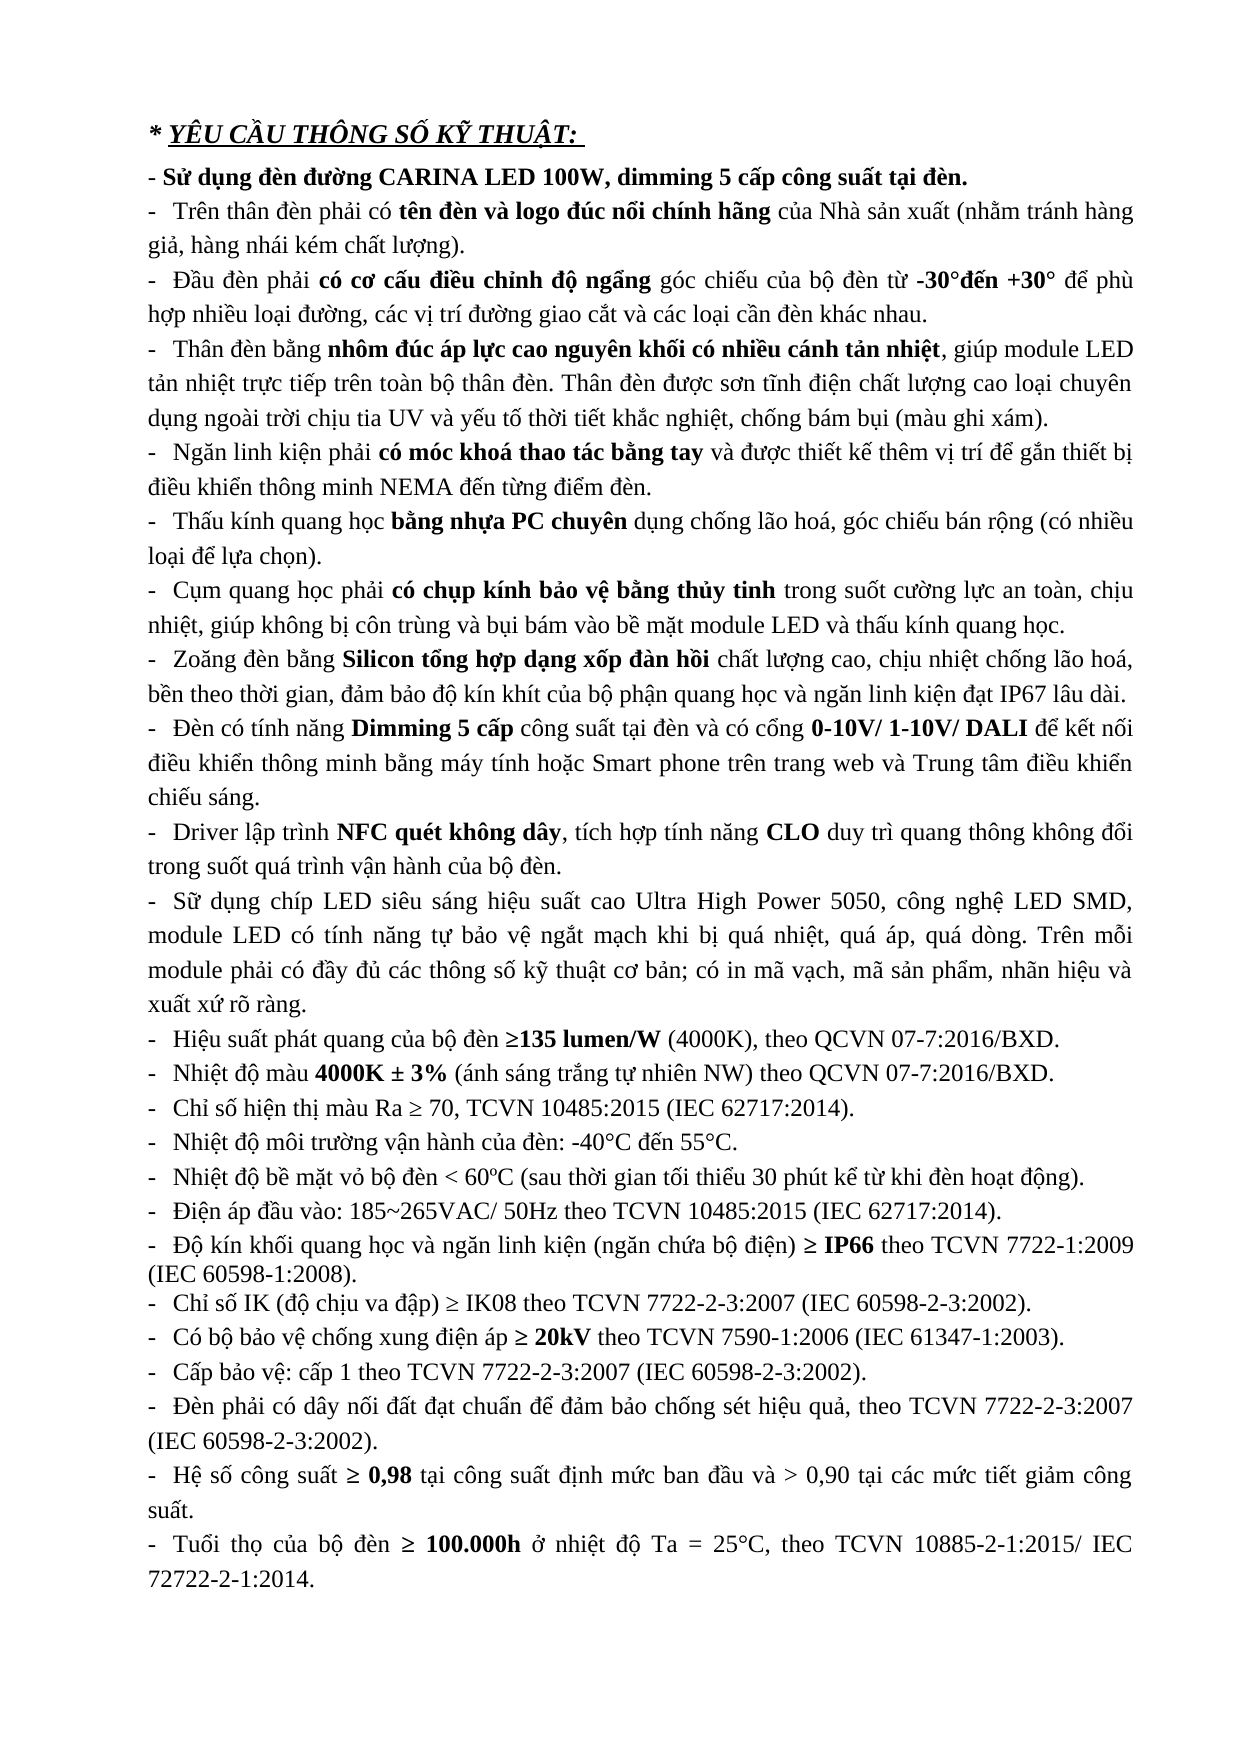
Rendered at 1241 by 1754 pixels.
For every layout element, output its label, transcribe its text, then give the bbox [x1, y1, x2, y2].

text - Zoăng đèn bằng Silicon tổng hợp dạng xốp đàn hồi chất lượng cao, chịu nhiệt chống lão hoá, bền theo thời gian, đảm bảo độ kín khít của bộ phận quang học và ngăn linh kiện đạt IP67 lâu dài. [148, 644, 1134, 708]
text - Cụm quang học phải có chụp kính bảo vệ bằng thủy tinh trong suốt cường lực an toàn, chịu nhiệt, giúp không bị côn trùng và bụi bám vào bề mặt module LED và thấu kính quang học. [148, 575, 1134, 639]
text - Nhiệt độ môi trường vận hành của đèn: -40°C đến 55°C. [148, 1127, 1134, 1156]
text - Sữ dụng chíp LED siêu sáng hiệu suất cao Ultra High Power 5050, công nghệ LED SMD, module LED có tính năng tự bảo vệ ngắt mạch khi bị quá nhiệt, quá áp, quá dòng. Trên mỗi module phải có đầy đủ các thông số kỹ thuật cơ bản; có in mã vạch, mã sản phẩm, nhãn hiệu và xuất xứ rõ ràng. [148, 886, 1134, 1018]
text - Chỉ số hiện thị màu Ra ≥ 70, TCVN 10485:2015 (IEC 62717:2014). [148, 1093, 1134, 1121]
text - Driver lập trình NFC quét không dây, tích hợp tính năng CLO duy trì quang thông không đổi trong suốt quá trình vận hành của bộ đèn. [148, 817, 1134, 880]
text - Hệ số công suất ≥ 0,98 tại công suất định mức ban đầu và > 0,90 tại các mức tiết giảm công suất. [148, 1460, 1134, 1524]
text - Đầu đèn phải có cơ cấu điều chỉnh độ ngẩng góc chiếu của bộ đèn từ -30°đến +30° để phù hợp nhiều loại đường, các vị trí đường giao cắt và các loại cần đèn khác nhau. [148, 265, 1134, 328]
text * YÊU CẦU THÔNG SỐ KỸ THUẬT: [148, 118, 1134, 149]
text - Ngăn linh kiện phải có móc khoá thao tác bằng tay và được thiết kế thêm vị trí để gắn thiết bị điều khiển thông minh NEMA đến từng điểm đèn. [148, 437, 1134, 501]
text - Điện áp đầu vào: 185~265VAC/ 50Hz theo TCVN 10485:2015 (IEC 62717:2014). [148, 1196, 1134, 1225]
text - Tuổi thọ của bộ đèn ≥ 100.000h ở nhiệt độ Ta = 25°C, theo TCVN 10885-2-1:2015/ IEC 72722-2-1:2014. [148, 1529, 1134, 1593]
text - Độ kín khối quang học và ngăn linh kiện (ngăn chứa bộ điện) ≥ IP66 theo TCVN 7722-1:2009 (IEC 60598-1:2008). [148, 1231, 1134, 1288]
text - Nhiệt độ bề mặt vỏ bộ đèn < 60ºC (sau thời gian tối thiểu 30 phút kể từ khi đèn hoạt động). [148, 1162, 1134, 1190]
text - Cấp bảo vệ: cấp 1 theo TCVN 7722-2-3:2007 (IEC 60598-2-3:2002). [148, 1357, 1134, 1386]
text - Nhiệt độ màu 4000K ± 3% (ánh sáng trắng tự nhiên NW) theo QCVN 07-7:2016/BXD. [148, 1058, 1134, 1087]
text - Đèn có tính năng Dimming 5 cấp công suất tại đèn và có cổng 0-10V/ 1-10V/ DALI để kết nối điều khiển thông minh bằng máy tính hoặc Smart phone trên trang web và Trung tâm điều khiển chiếu sáng. [148, 713, 1134, 811]
text - Thân đèn bằng nhôm đúc áp lực cao nguyên khối có nhiều cánh tản nhiệt, giúp module LED tản nhiệt trực tiếp trên toàn bộ thân đèn. Thân đèn được sơn tĩnh điện chất lượng cao loại chuyên dụng ngoài trời chịu tia UV và yếu tố thời tiết khắc nghiệt, chống bám bụi (màu ghi xám). [148, 334, 1134, 432]
text - Đèn phải có dây nối đất đạt chuẩn để đảm bảo chống sét hiệu quả, theo TCVN 7722-2-3:2007 (IEC 60598-2-3:2002). [148, 1391, 1134, 1455]
text - Trên thân đèn phải có tên đèn và logo đúc nổi chính hãng của Nhà sản xuất (nhằm tránh hàng giả, hàng nhái kém chất lượng). [148, 196, 1134, 259]
text - Hiệu suất phát quang của bộ đèn ≥135 lumen/W (4000K), theo QCVN 07-7:2016/BXD. [148, 1024, 1134, 1052]
text - Thấu kính quang học bằng nhựa PC chuyên dụng chống lão hoá, góc chiếu bán rộng (có nhiều loại để lựa chọn). [148, 506, 1134, 570]
text - Sử dụng đèn đường CARINA LED 100W, dimming 5 cấp công suất tại đèn. [148, 162, 1134, 190]
text - Chỉ số IK (độ chịu va đập) ≥ IK08 theo TCVN 7722-2-3:2007 (IEC 60598-2-3:2002). [148, 1288, 1134, 1317]
text - Có bộ bảo vệ chống xung điện áp ≥ 20kV theo TCVN 7590-1:2006 (IEC 61347-1:2003). [148, 1322, 1134, 1351]
